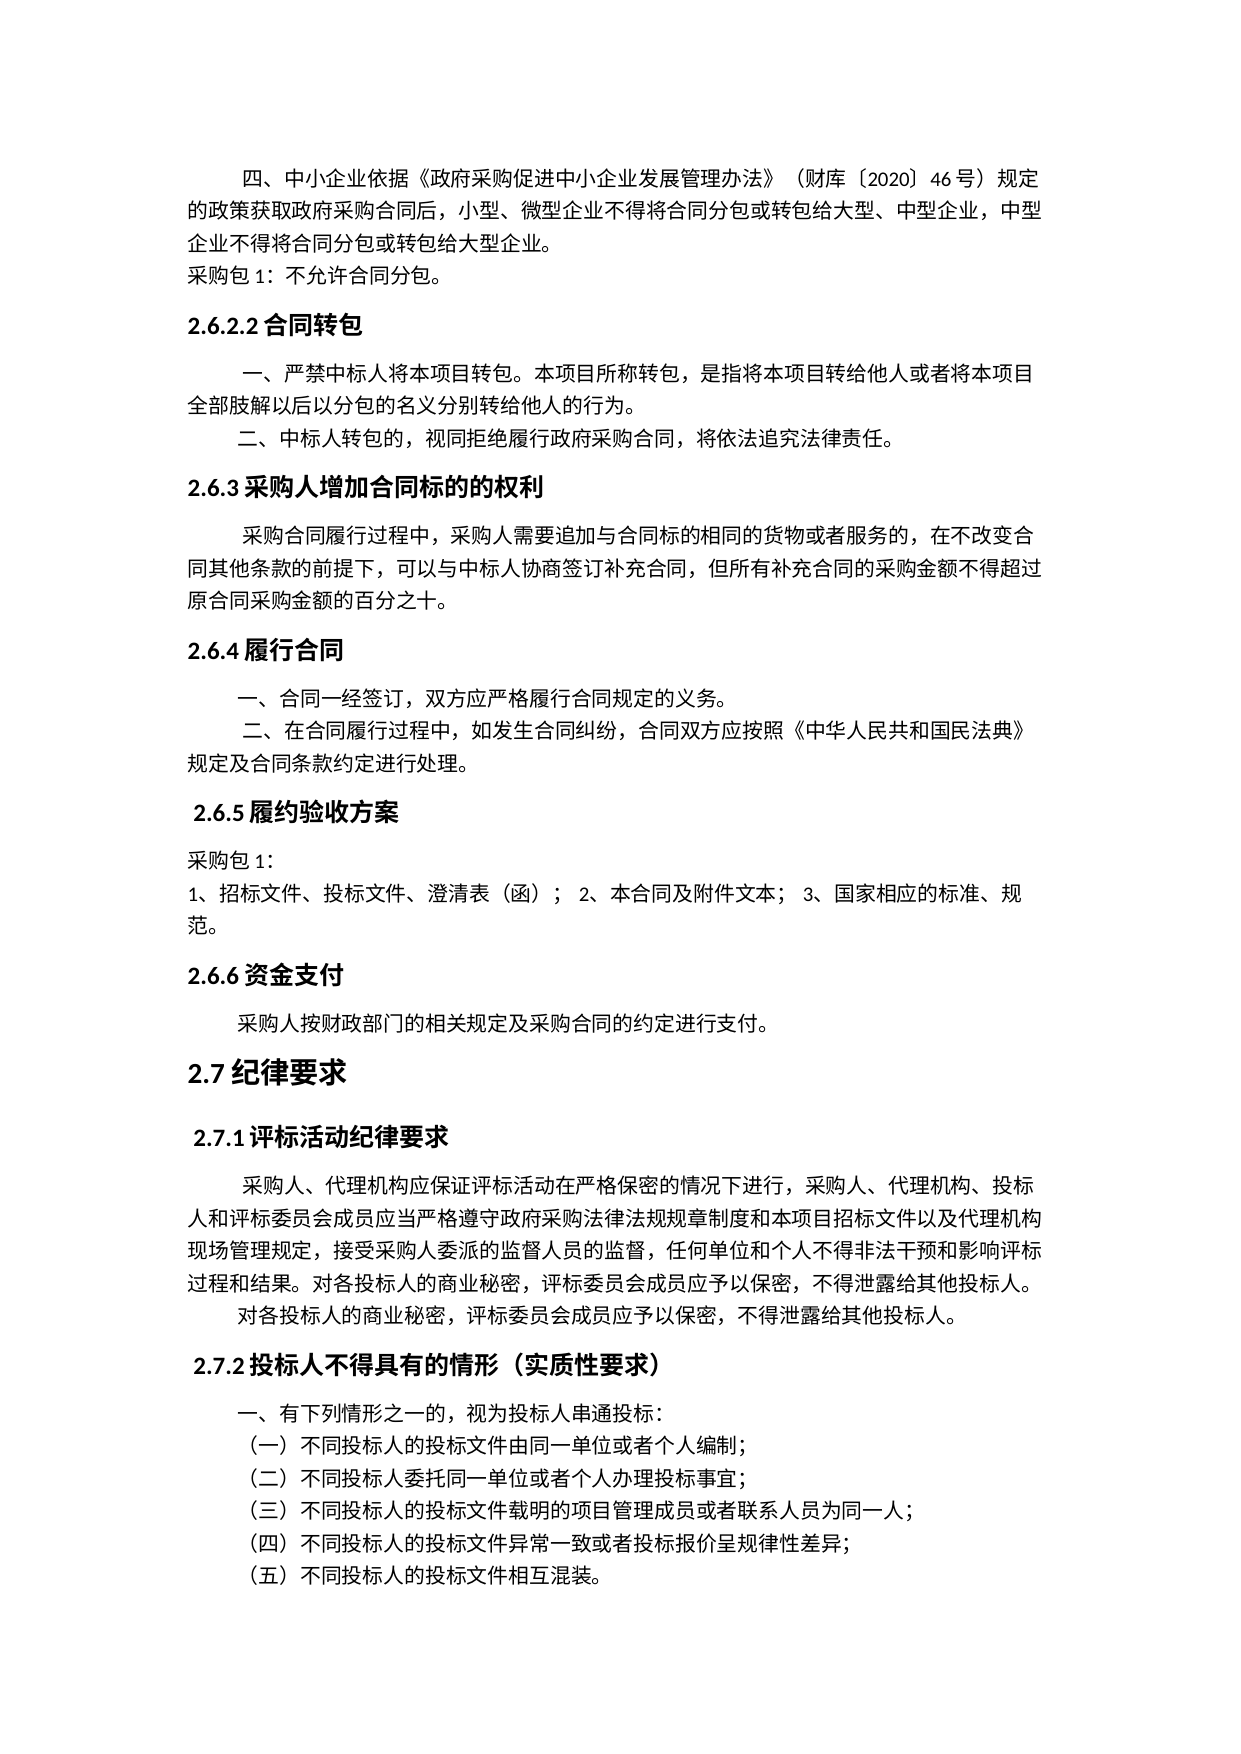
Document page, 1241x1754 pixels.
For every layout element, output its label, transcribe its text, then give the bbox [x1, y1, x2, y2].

text 对各投标人的商业秘密，评标委员会成员应予以保密，不得泄露给其他投标人。 [187, 1299, 1053, 1332]
text 一、有下列情形之一的，视为投标人串通投标： [187, 1397, 1053, 1429]
text （一）不同投标人的投标文件由同一单位或者个人编制； [187, 1429, 1053, 1462]
text 2.7.2投标人不得具有的情形（实质性要求） [187, 1332, 1053, 1397]
text 采购包1：不允许合同分包。 [187, 259, 1053, 292]
text 采购人按财政部门的相关规定及采购合同的约定进行支付。 [187, 1007, 1053, 1039]
text （三）不同投标人的投标文件载明的项目管理成员或者联系人员为同一人； [187, 1494, 1053, 1527]
text （四）不同投标人的投标文件异常一致或者投标报价呈规律性差异； [187, 1527, 1053, 1559]
text 2.6.3采购人增加合同标的的权利 [187, 454, 1053, 519]
text 一、合同一经签订，双方应严格履行合同规定的义务。 [187, 682, 1053, 714]
text （五）不同投标人的投标文件相互混装。 [187, 1559, 1053, 1592]
text 2.7.1评标活动纪律要求 [187, 1104, 1053, 1169]
text 一、严禁中标人将本项目转包。本项目所称转包，是指将本项目转给他人或者将本项目全部肢解以后以分包的名义分别转给他人的行为。 [187, 357, 1053, 422]
text 2.6.6资金支付 [187, 942, 1053, 1007]
text 二、中标人转包的，视同拒绝履行政府采购合同，将依法追究法律责任。 [187, 422, 1053, 454]
text 二、在合同履行过程中，如发生合同纠纷，合同双方应按照《中华人民共和国民法典》规定及合同条款约定进行处理。 [187, 714, 1053, 779]
text 2.6.5履约验收方案 [187, 779, 1053, 844]
text （二）不同投标人委托同一单位或者个人办理投标事宜； [187, 1462, 1053, 1494]
text 2.6.4履行合同 [187, 617, 1053, 682]
text 1、招标文件、投标文件、澄清表（函）； 2、本合同及附件文本； 3、国家相应的标准、规范。 [187, 877, 1053, 942]
text 2.6.2.2合同转包 [187, 292, 1053, 357]
text 采购人、代理机构应保证评标活动在严格保密的情况下进行，采购人、代理机构、投标人和评标委员会成员应当严格遵守政府采购法律法规规章制度和本项目招标文件以及代理机构现场管理规定，接受采购人委派的监督人员的监督，任何单位和个人不得非法干预和影响评标过程和结果。对各投标人的商业秘密，评标委员会成员应予以保密，不得泄露给其他投标人。 [187, 1169, 1053, 1299]
text 采购包1： [187, 844, 1053, 877]
text 采购合同履行过程中，采购人需要追加与合同标的相同的货物或者服务的，在不改变合同其他条款的前提下，可以与中标人协商签订补充合同，但所有补充合同的采购金额不得超过原合同采购金额的百分之十。 [187, 519, 1053, 617]
text 2.7纪律要求 [187, 1039, 1053, 1104]
text 四、中小企业依据《政府采购促进中小企业发展管理办法》（财库〔2020〕46号）规定的政策获取政府采购合同后，小型、微型企业不得将合同分包或转包给大型、中型企业，中型企业不得将合同分包或转包给大型企业。 [187, 162, 1053, 259]
